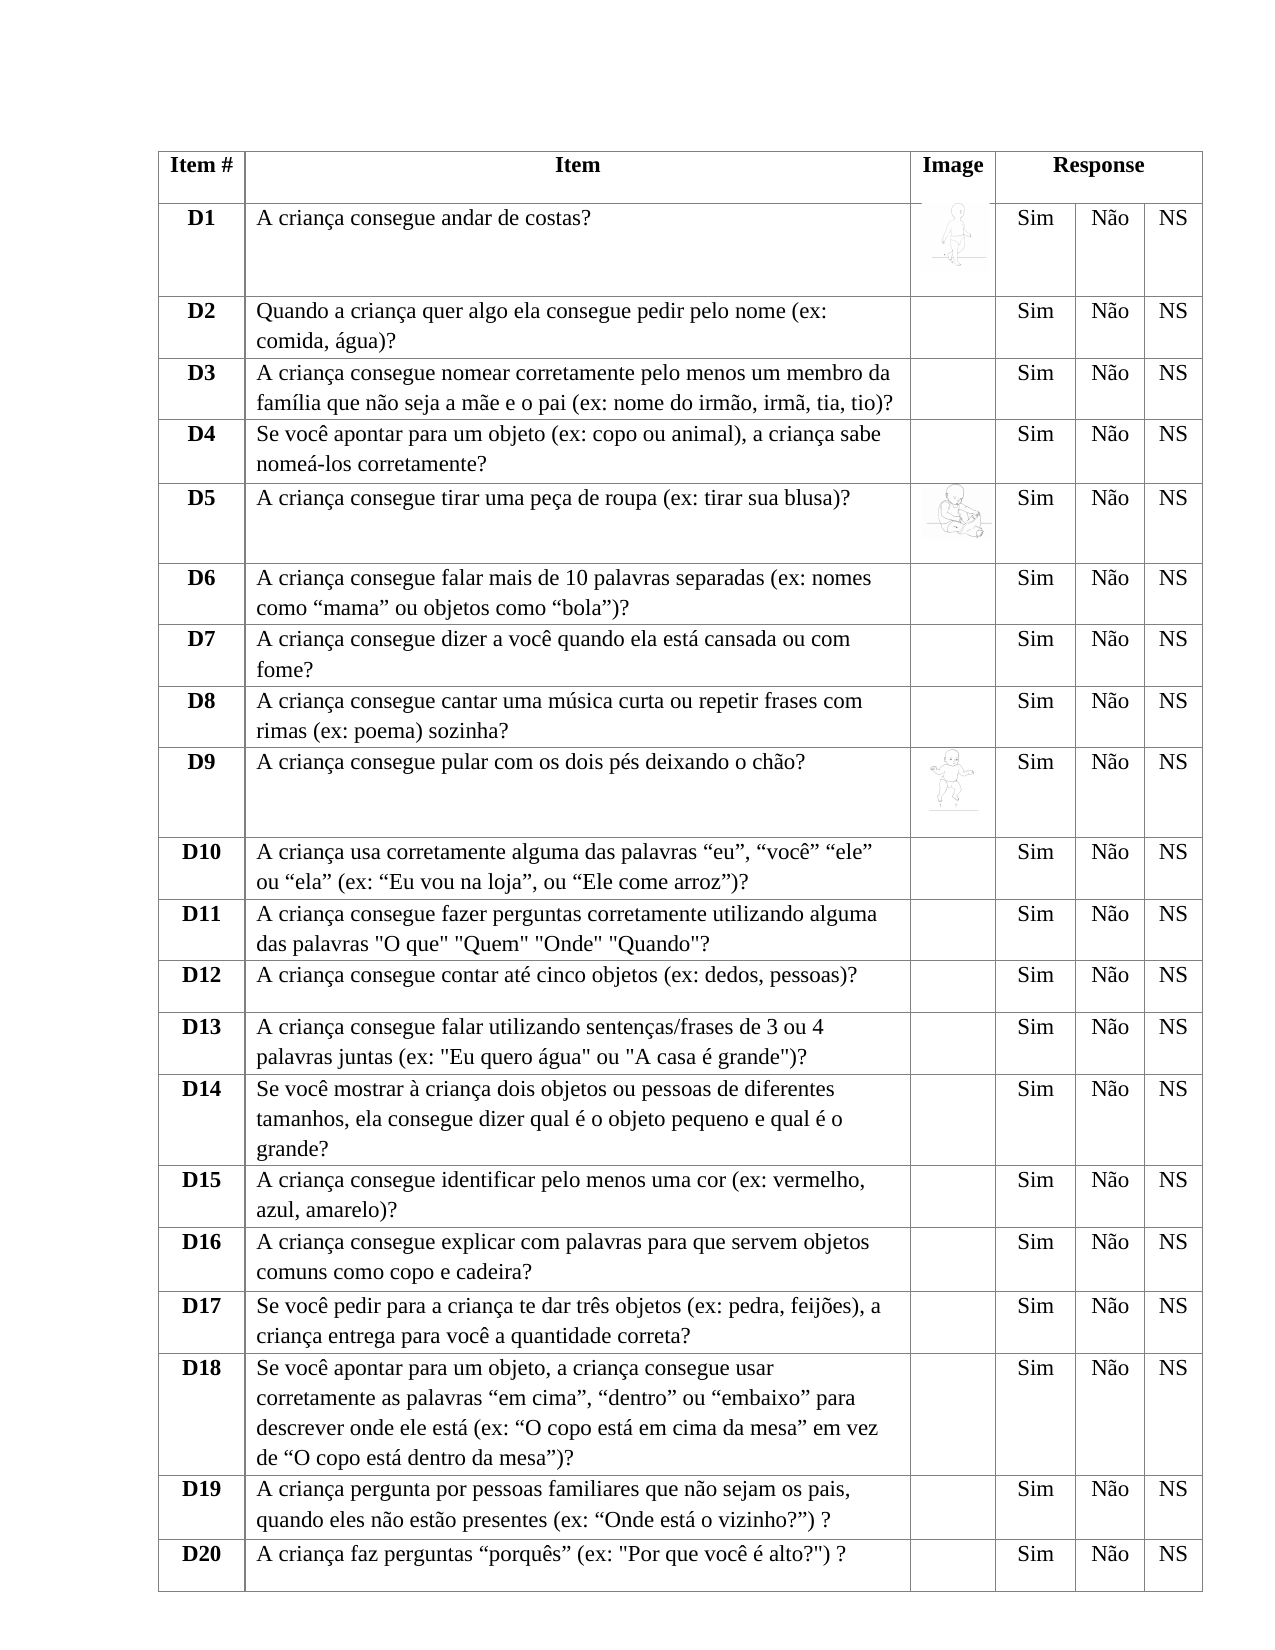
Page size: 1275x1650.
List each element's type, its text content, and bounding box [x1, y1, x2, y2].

table_cell NS [1145, 359, 1202, 419]
table_cell Não [1076, 1292, 1144, 1353]
table_cell Sim [996, 1476, 1075, 1539]
table_cell [911, 1540, 995, 1591]
table_cell A criança consegue nomear corretamente pelo menos um membro da família que não seja a mãe e o pai (ex: nome do irmão, irmã, tia, tio)? [246, 359, 910, 419]
table_cell [911, 1476, 995, 1539]
table_cell A criança consegue cantar uma música curta ou repetir frases com rimas (ex: poema) sozinha? [246, 687, 910, 747]
table_header Image [911, 152, 995, 203]
table_cell A criança pergunta por pessoas familiares que não sejam os pais, quando eles não estão presentes (ex: “Onde está o vizinho?”) ? [246, 1476, 910, 1539]
table_cell A criança consegue explicar com palavras para que servem objetos comuns como copo e cadeira? [246, 1228, 910, 1291]
table_cell Sim [996, 204, 1075, 296]
table_cell D8 [159, 687, 244, 747]
table_cell [911, 297, 995, 358]
table_cell [911, 420, 995, 483]
table_cell NS [1145, 961, 1202, 1012]
table_cell NS [1145, 1166, 1202, 1227]
table_cell [911, 1228, 995, 1291]
table_cell [911, 748, 995, 837]
table_cell A criança usa corretamente alguma das palavras “eu”, “você” “ele” ou “ela” (ex: “Eu vou na loja”, ou “Ele come arroz”)? [246, 838, 910, 898]
table_cell A criança consegue pular com os dois pés deixando o chão? [246, 748, 910, 837]
table_cell D4 [159, 420, 244, 483]
table_cell [911, 484, 995, 563]
table_cell Sim [996, 359, 1075, 419]
table_cell Se você pedir para a criança te dar três objetos (ex: pedra, feijões), a criança entrega para você a quantidade correta? [246, 1292, 910, 1353]
table_cell Sim [996, 1228, 1075, 1291]
table_cell Não [1076, 359, 1144, 419]
table_header Response [996, 152, 1202, 203]
table_cell Quando a criança quer algo ela consegue pedir pelo nome (ex: comida, água)? [246, 297, 910, 358]
table_cell NS [1145, 420, 1202, 483]
table_cell NS [1145, 900, 1202, 960]
table_cell A criança consegue contar até cinco objetos (ex: dedos, pessoas)? [246, 961, 910, 1012]
table_cell [911, 564, 995, 624]
table_cell [911, 359, 995, 419]
table_cell NS [1145, 625, 1202, 686]
table_cell A criança consegue identificar pelo menos uma cor (ex: vermelho, azul, amarelo)? [246, 1166, 910, 1227]
table_cell Sim [996, 625, 1075, 686]
table_cell Sim [996, 564, 1075, 624]
table_cell Sim [996, 1166, 1075, 1227]
table_cell Sim [996, 420, 1075, 483]
picture [921, 203, 990, 272]
table_cell [911, 1354, 995, 1474]
table_cell Não [1076, 1075, 1144, 1165]
table_cell NS [1145, 1354, 1202, 1474]
table_cell NS [1145, 1075, 1202, 1165]
table_cell NS [1145, 1292, 1202, 1353]
table_cell Sim [996, 1540, 1075, 1591]
table_cell Não [1076, 1013, 1144, 1073]
table_cell A criança consegue dizer a você quando ela está cansada ou com fome? [246, 625, 910, 686]
table_cell A criança faz perguntas “porquês” (ex: "Por que você é alto?") ? [246, 1540, 910, 1591]
table_cell Sim [996, 687, 1075, 747]
table_cell Sim [996, 900, 1075, 960]
table_cell [911, 1292, 995, 1353]
table_cell Não [1076, 420, 1144, 483]
picture [926, 748, 980, 813]
table_cell Não [1076, 687, 1144, 747]
table_cell Não [1076, 484, 1144, 563]
table_cell Sim [996, 961, 1075, 1012]
table_cell Se você apontar para um objeto (ex: copo ou animal), a criança sabe nomeá-los corretamente? [246, 420, 910, 483]
table_cell D2 [159, 297, 244, 358]
table_cell D5 [159, 484, 244, 563]
table_cell NS [1145, 838, 1202, 898]
table_cell Sim [996, 1075, 1075, 1165]
table_cell D9 [159, 748, 244, 837]
table_cell NS [1145, 1476, 1202, 1539]
table_cell Sim [996, 484, 1075, 563]
table_cell [911, 1013, 995, 1073]
table_cell Sim [996, 1354, 1075, 1474]
table_cell Não [1076, 838, 1144, 898]
table_cell Não [1076, 748, 1144, 837]
table_cell NS [1145, 1013, 1202, 1073]
table_cell D16 [159, 1228, 244, 1291]
table_cell Sim [996, 1292, 1075, 1353]
table_cell Não [1076, 1476, 1144, 1539]
table_cell D19 [159, 1476, 244, 1539]
table_cell [911, 687, 995, 747]
table_cell Não [1076, 204, 1144, 296]
table_cell D15 [159, 1166, 244, 1227]
table_cell Se você apontar para um objeto, a criança consegue usar corretamente as palavras “em cima”, “dentro” ou “embaixo” para descrever onde ele está (ex: “O copo está em cima da mesa” em vez de “O copo está dentro da mesa”)? [246, 1354, 910, 1474]
table_cell Se você mostrar à criança dois objetos ou pessoas de diferentes tamanhos, ela consegue dizer qual é o objeto pequeno e qual é o grande? [246, 1075, 910, 1165]
table_cell D12 [159, 961, 244, 1012]
table_cell NS [1145, 687, 1202, 747]
table_cell D14 [159, 1075, 244, 1165]
table_cell D18 [159, 1354, 244, 1474]
table_cell [911, 204, 995, 296]
table_cell D13 [159, 1013, 244, 1073]
table_cell Não [1076, 564, 1144, 624]
table_cell NS [1145, 297, 1202, 358]
table_cell D11 [159, 900, 244, 960]
table_cell D3 [159, 359, 244, 419]
table_cell Sim [996, 297, 1075, 358]
table_cell D10 [159, 838, 244, 898]
table_cell Sim [996, 748, 1075, 837]
table_cell Não [1076, 1166, 1144, 1227]
table_cell Não [1076, 625, 1144, 686]
table_cell [911, 961, 995, 1012]
table_cell D7 [159, 625, 244, 686]
table_cell NS [1145, 204, 1202, 296]
table_cell Sim [996, 1013, 1075, 1073]
picture [921, 484, 993, 539]
table_cell [911, 1075, 995, 1165]
table_cell D1 [159, 204, 244, 296]
table_cell A criança consegue falar utilizando sentenças/frases de 3 ou 4 palavras juntas (ex: "Eu quero água" ou "A casa é grande")? [246, 1013, 910, 1073]
table_cell Não [1076, 1228, 1144, 1291]
table_cell [911, 838, 995, 898]
table_cell NS [1145, 564, 1202, 624]
table_cell NS [1145, 484, 1202, 563]
table_cell Sim [996, 838, 1075, 898]
table_cell Não [1076, 900, 1144, 960]
table_cell Não [1076, 1540, 1144, 1591]
table_cell [911, 900, 995, 960]
table_header Item # [159, 152, 244, 203]
table_cell NS [1145, 1228, 1202, 1291]
table_cell [911, 1166, 995, 1227]
table_cell A criança consegue tirar uma peça de roupa (ex: tirar sua blusa)? [246, 484, 910, 563]
table_cell [911, 625, 995, 686]
table_cell A criança consegue fazer perguntas corretamente utilizando alguma das palavras "O que" "Quem" "Onde" "Quando"? [246, 900, 910, 960]
table_cell D17 [159, 1292, 244, 1353]
table_cell D6 [159, 564, 244, 624]
table_cell Não [1076, 1354, 1144, 1474]
table_cell NS [1145, 1540, 1202, 1591]
table_header Item [246, 152, 910, 203]
table_cell NS [1145, 748, 1202, 837]
table_cell Não [1076, 297, 1144, 358]
table_cell Não [1076, 961, 1144, 1012]
table_cell A criança consegue falar mais de 10 palavras separadas (ex: nomes como “mama” ou objetos como “bola”)? [246, 564, 910, 624]
table_cell A criança consegue andar de costas? [246, 204, 910, 296]
table_cell D20 [159, 1540, 244, 1591]
